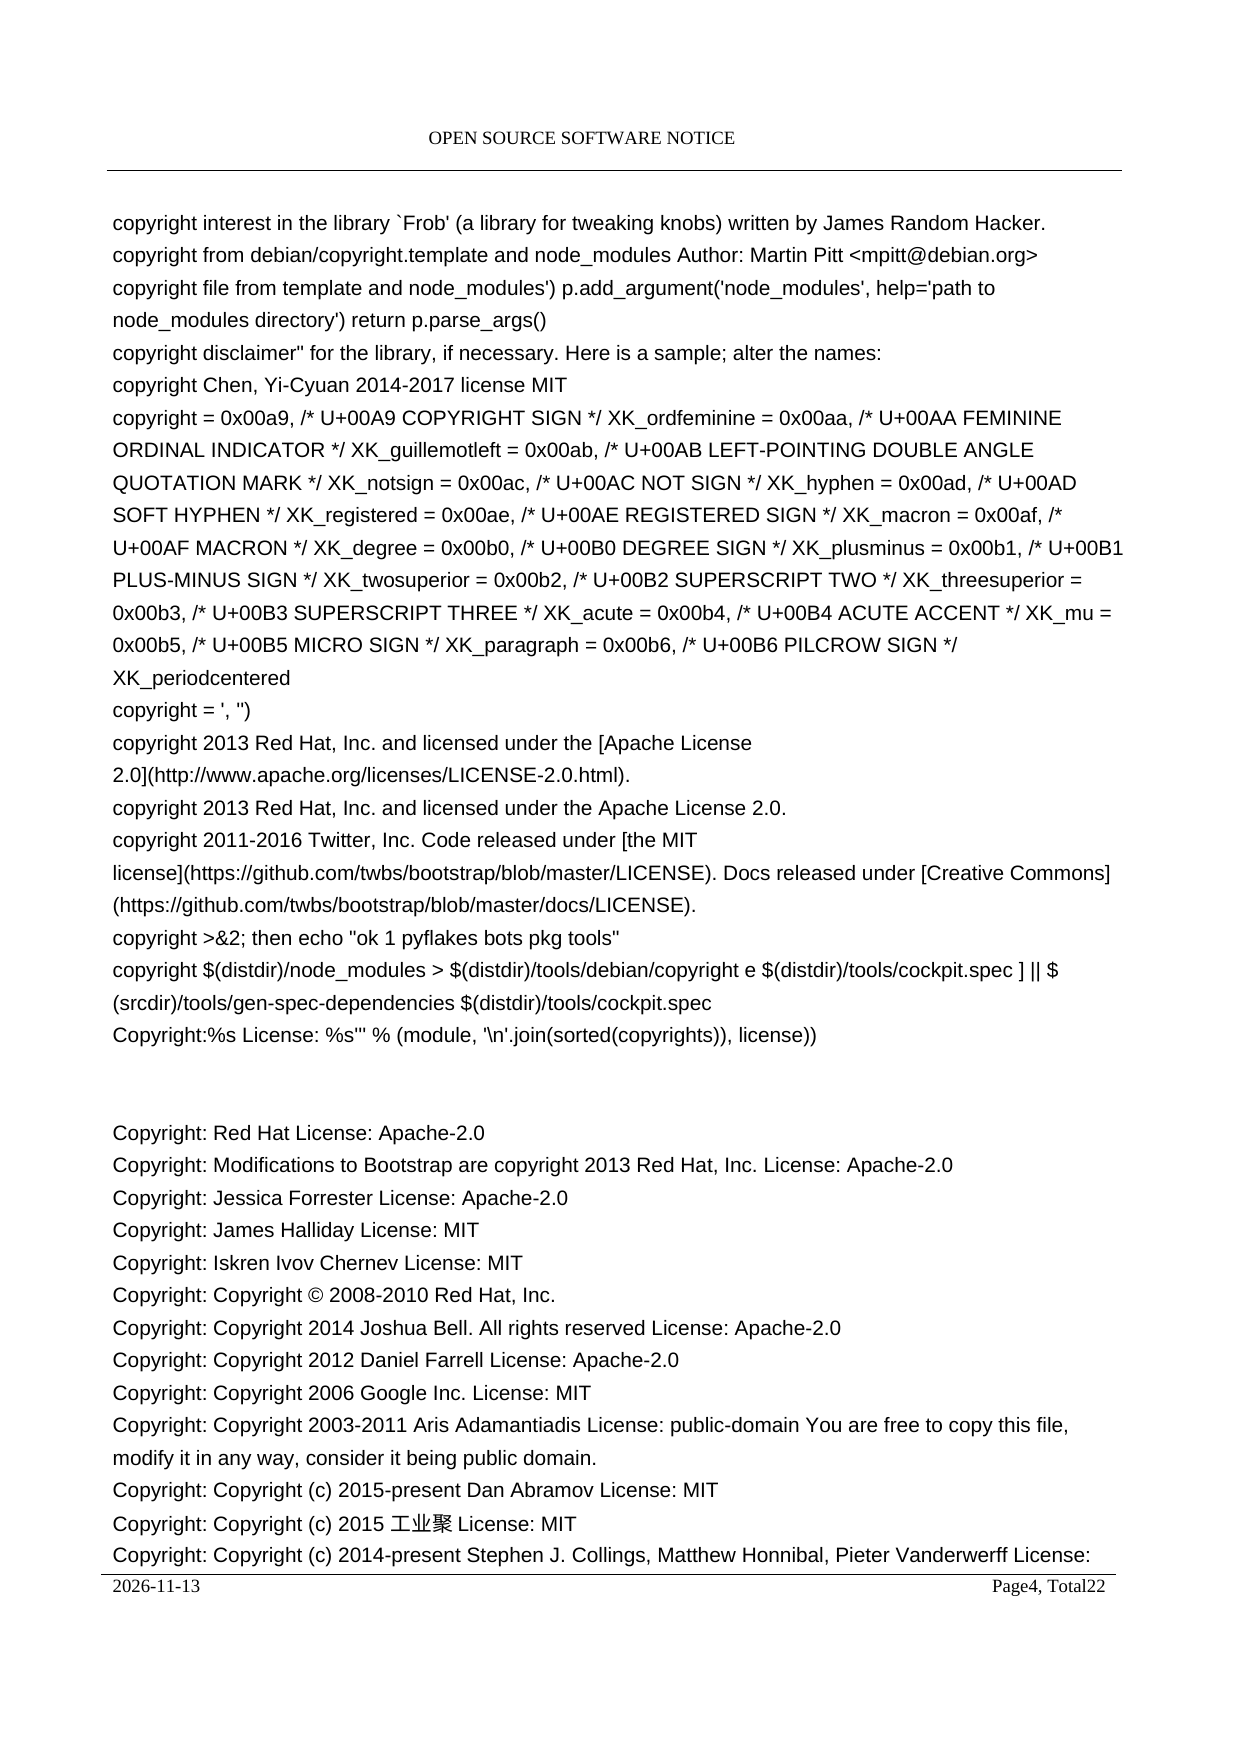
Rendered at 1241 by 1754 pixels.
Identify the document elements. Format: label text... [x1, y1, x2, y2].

text Copyright: Copyright 2012 Daniel Farrell License: Apache-2.0 [112, 1344, 1128, 1376]
text Copyright: Copyright 2003-2011 Aris Adamantiadis License: public-domain You are free to copy this file, modify it in any way, consider it being public domain. [112, 1409, 1128, 1474]
text copyright Chen, Yi-Cyuan 2014-2017 license MIT [112, 369, 1128, 401]
text copyright from debian/copyright.template and node_modules Author: Martin Pitt <mpitt@debian.org> [112, 239, 1128, 271]
text Copyright: Copyright (c) 2015-present Dan Abramov License: MIT [112, 1474, 1128, 1506]
text copyright >&2; then echo "ok 1 pyflakes bots pkg tools" [112, 921, 1128, 954]
text copyright = 0x00a9, /* U+00A9 COPYRIGHT SIGN */ XK_ordfeminine = 0x00aa, /* U+00AA FEMININE ORDINAL INDICATOR */ XK_guillemotleft = 0x00ab, /* U+00AB LEFT-POINTING DOUBLE ANGLE QUOTATION MARK */ XK_notsign = 0x00ac, /* U+00AC NOT SIGN */ XK_hyphen = 0x00ad, /* U+00AD SOFT HYPHEN */ XK_registered = 0x00ae, /* U+00AE REGISTERED SIGN */ XK_macron = 0x00af, /* U+00AF MACRON */ XK_degree = 0x00b0, /* U+00B0 DEGREE SIGN */ XK_plusminus = 0x00b1, /* U+00B1 PLUS-MINUS SIGN */ XK_twosuperior = 0x00b2, /* U+00B2 SUPERSCRIPT TWO */ XK_threesuperior = 0x00b3, /* U+00B3 SUPERSCRIPT THREE */ XK_acute = 0x00b4, /* U+00B4 ACUTE ACCENT */ XK_mu = 0x00b5, /* U+00B5 MICRO SIGN */ XK_paragraph = 0x00b6, /* U+00B6 PILCROW SIGN */ XK_periodcentered [112, 401, 1128, 694]
text Copyright: James Halliday License: MIT [112, 1214, 1128, 1246]
text copyright file from template and node_modules') p.add_argument('node_modules', help='path to node_modules directory') return p.parse_args() [112, 271, 1128, 336]
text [112, 1539, 1128, 1571]
text Copyright: Copyright 2006 Google Inc. License: MIT [112, 1376, 1128, 1409]
text Copyright: Iskren Ivov Chernev License: MIT [112, 1246, 1128, 1279]
text Copyright:%s License: %s''' % (module, '\n'.join(sorted(copyrights)), license)) [112, 1019, 1128, 1116]
text Copyright: Copyright © 2008-2010 Red Hat, Inc. [112, 1279, 1128, 1311]
text copyright 2011-2016 Twitter, Inc. Code released under [the MIT license](https://github.com/twbs/bootstrap/blob/master/LICENSE). Docs released under [Creative Commons](https://github.com/twbs/bootstrap/blob/master/docs/LICENSE). [112, 824, 1128, 921]
text Copyright: Copyright 2014 Joshua Bell. All rights reserved License: Apache-2.0 [112, 1311, 1128, 1344]
text copyright interest in the library `Frob' (a library for tweaking knobs) written by James Random Hacker. [112, 206, 1128, 239]
text copyright = ', '') [112, 694, 1128, 726]
text Copyright: Copyright (c) 2015 工业聚 License: MIT [112, 1506, 1128, 1539]
text Copyright: Jessica Forrester License: Apache-2.0 [112, 1181, 1128, 1214]
text copyright disclaimer" for the library, if necessary. Here is a sample; alter the names: [112, 336, 1128, 369]
text copyright 2013 Red Hat, Inc. and licensed under the Apache License 2.0. [112, 791, 1128, 824]
text copyright $(distdir)/node_modules > $(distdir)/tools/debian/copyright e $(distdir)/tools/cockpit.spec ] || $(srcdir)/tools/gen-spec-dependencies $(distdir)/tools/cockpit.spec [112, 954, 1128, 1019]
text Copyright: Red Hat License: Apache-2.0 [112, 1116, 1128, 1149]
text Copyright: Modifications to Bootstrap are copyright 2013 Red Hat, Inc. License: Apache-2.0 [112, 1149, 1128, 1181]
text copyright 2013 Red Hat, Inc. and licensed under the [Apache License 2.0](http://www.apache.org/licenses/LICENSE-2.0.html). [112, 726, 1128, 791]
